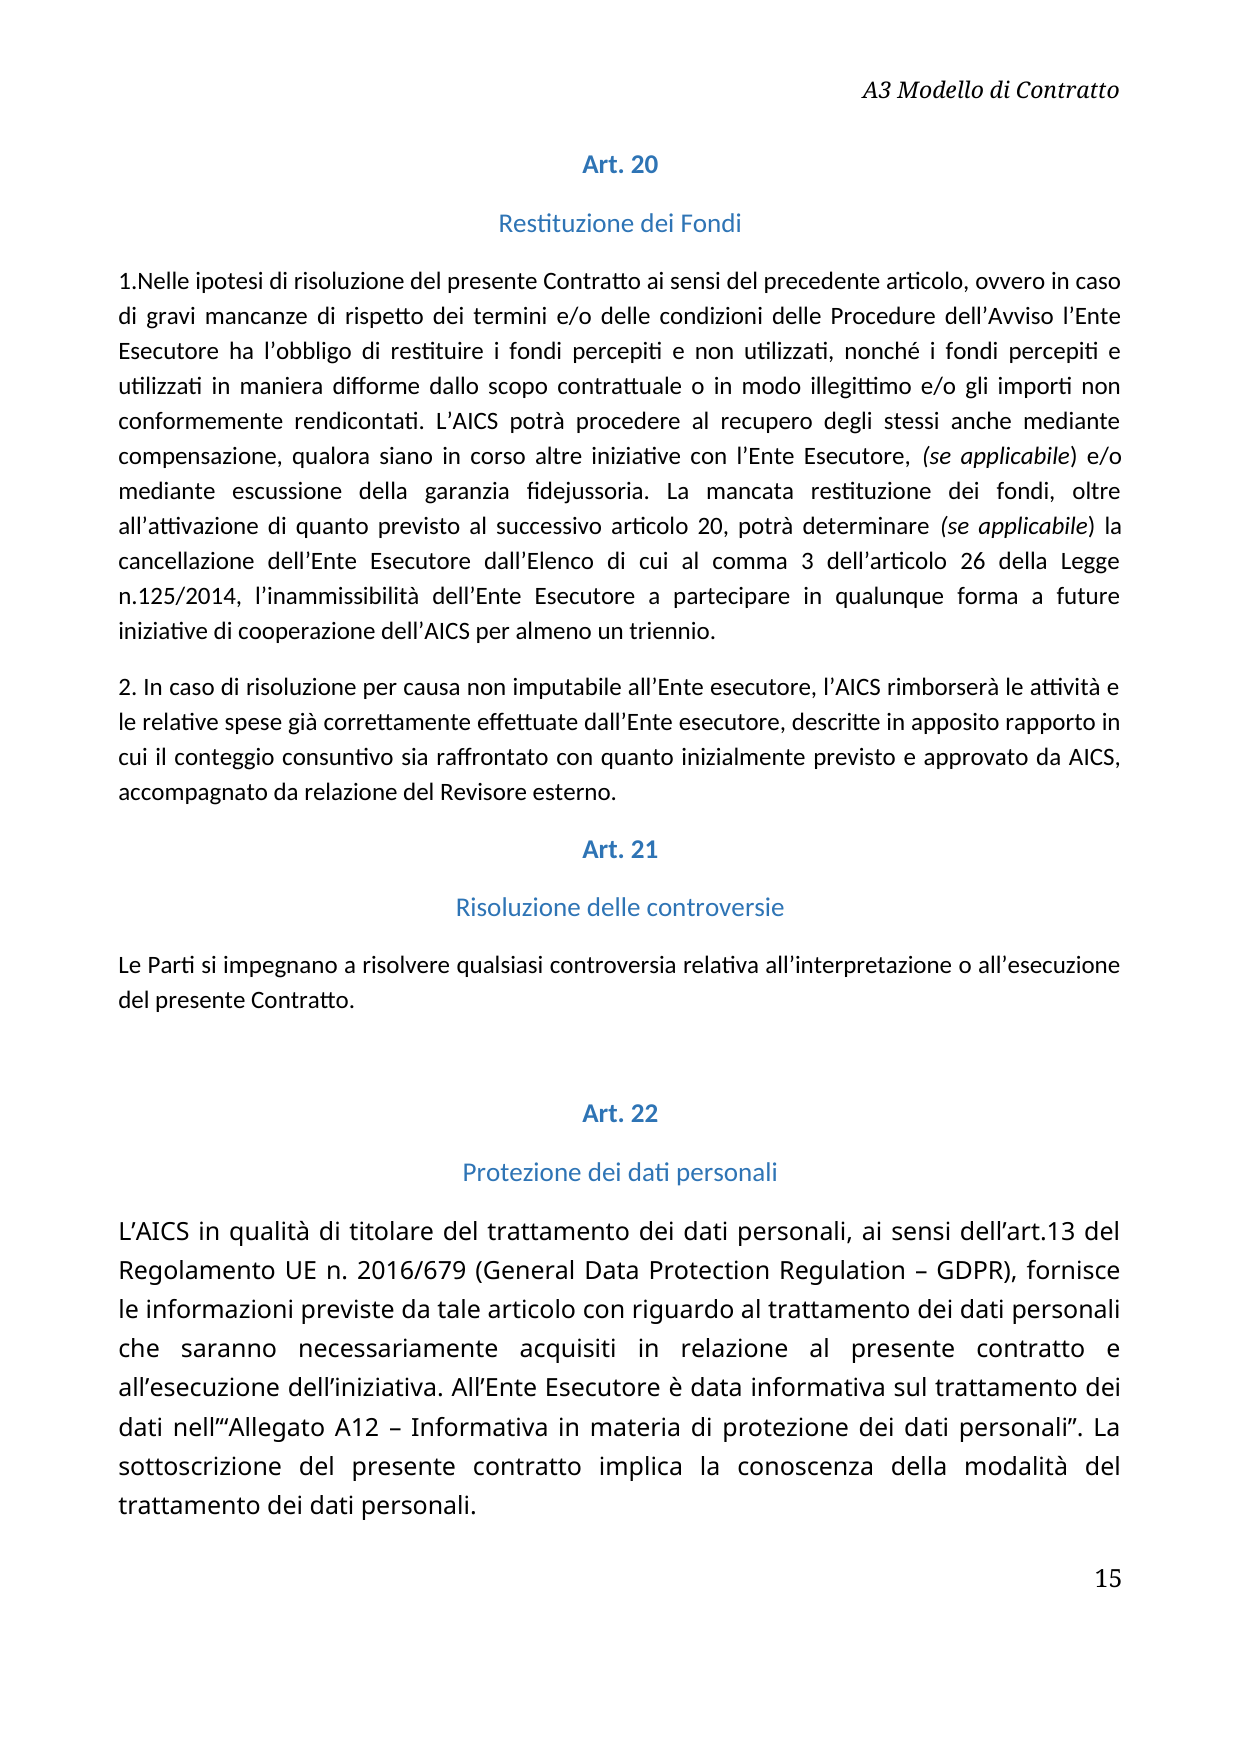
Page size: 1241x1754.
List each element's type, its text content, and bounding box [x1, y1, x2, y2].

text Le Parti si impegnano a risolvere qualsiasi controversia relativa all’interpretazione o all’esecuzione del presente Contratto. [118, 949, 1122, 1015]
text Restituzione dei Fondi [118, 206, 1122, 239]
text Art. 20 [118, 148, 1122, 181]
text L’AICS in qualità di titolare del trattamento dei dati personali, ai sensi dell’art.13 del Regolamento UE n. 2016/679 (General Data Protection Regulation – GDPR), fornisce le informazioni previste da tale articolo con riguardo al trattamento dei dati personali che saranno necessariamente acquisiti in relazione al presente contratto e all’esecuzione dell’iniziativa. All’Ente Esecutore è data informativa sul trattamento dei dati nell’“Allegato A12 – Informativa in materia di protezione dei dati personali”. La sottoscrizione del presente contratto implica la conoscenza della modalità del trattamento dei dati personali. [118, 1213, 1122, 1522]
text 2. In caso di risoluzione per causa non imputabile all’Ente esecutore, l’AICS rimborserà le attività e le relative spese già correttamente effettuate dall’Ente esecutore, descritte in apposito rapporto in cui il conteggio consuntivo sia raffrontato con quanto inizialmente previsto e approvato da AICS, accompagnato da relazione del Revisore esterno. [118, 671, 1122, 806]
text Protezione dei dati personali [118, 1155, 1122, 1188]
text Risoluzione delle controversie [118, 891, 1122, 923]
text Art. 21 [118, 832, 1122, 865]
text Art. 22 [118, 1096, 1122, 1129]
text 1.Nelle ipotesi di risoluzione del presente Contratto ai sensi del precedente articolo, ovvero in caso di gravi mancanze di rispetto dei termini e/o delle condizioni delle Procedure dell’Avviso l’Ente Esecutore ha l’obbligo di restituire i fondi percepiti e non utilizzati, nonché i fondi percepiti e utilizzati in maniera difforme dallo scopo contrattuale o in modo illegittimo e/o gli importi non conformemente rendicontati. L’AICS potrà procedere al recupero degli stessi anche mediante compensazione, qualora siano in corso altre iniziative con l’Ente Esecutore, (se applicabile) e/o mediante escussione della garanzia fidejussoria. La mancata restituzione dei fondi, oltre all’attivazione di quanto previsto al successivo articolo 20, potrà determinare (se applicabile) la cancellazione dell’Ente Esecutore dall’Elenco di cui al comma 3 dell’articolo 26 della Legge n.125/2014, l’inammissibilità dell’Ente Esecutore a partecipare in qualunque forma a future iniziative di cooperazione dell’AICS per almeno un triennio. [118, 265, 1122, 646]
